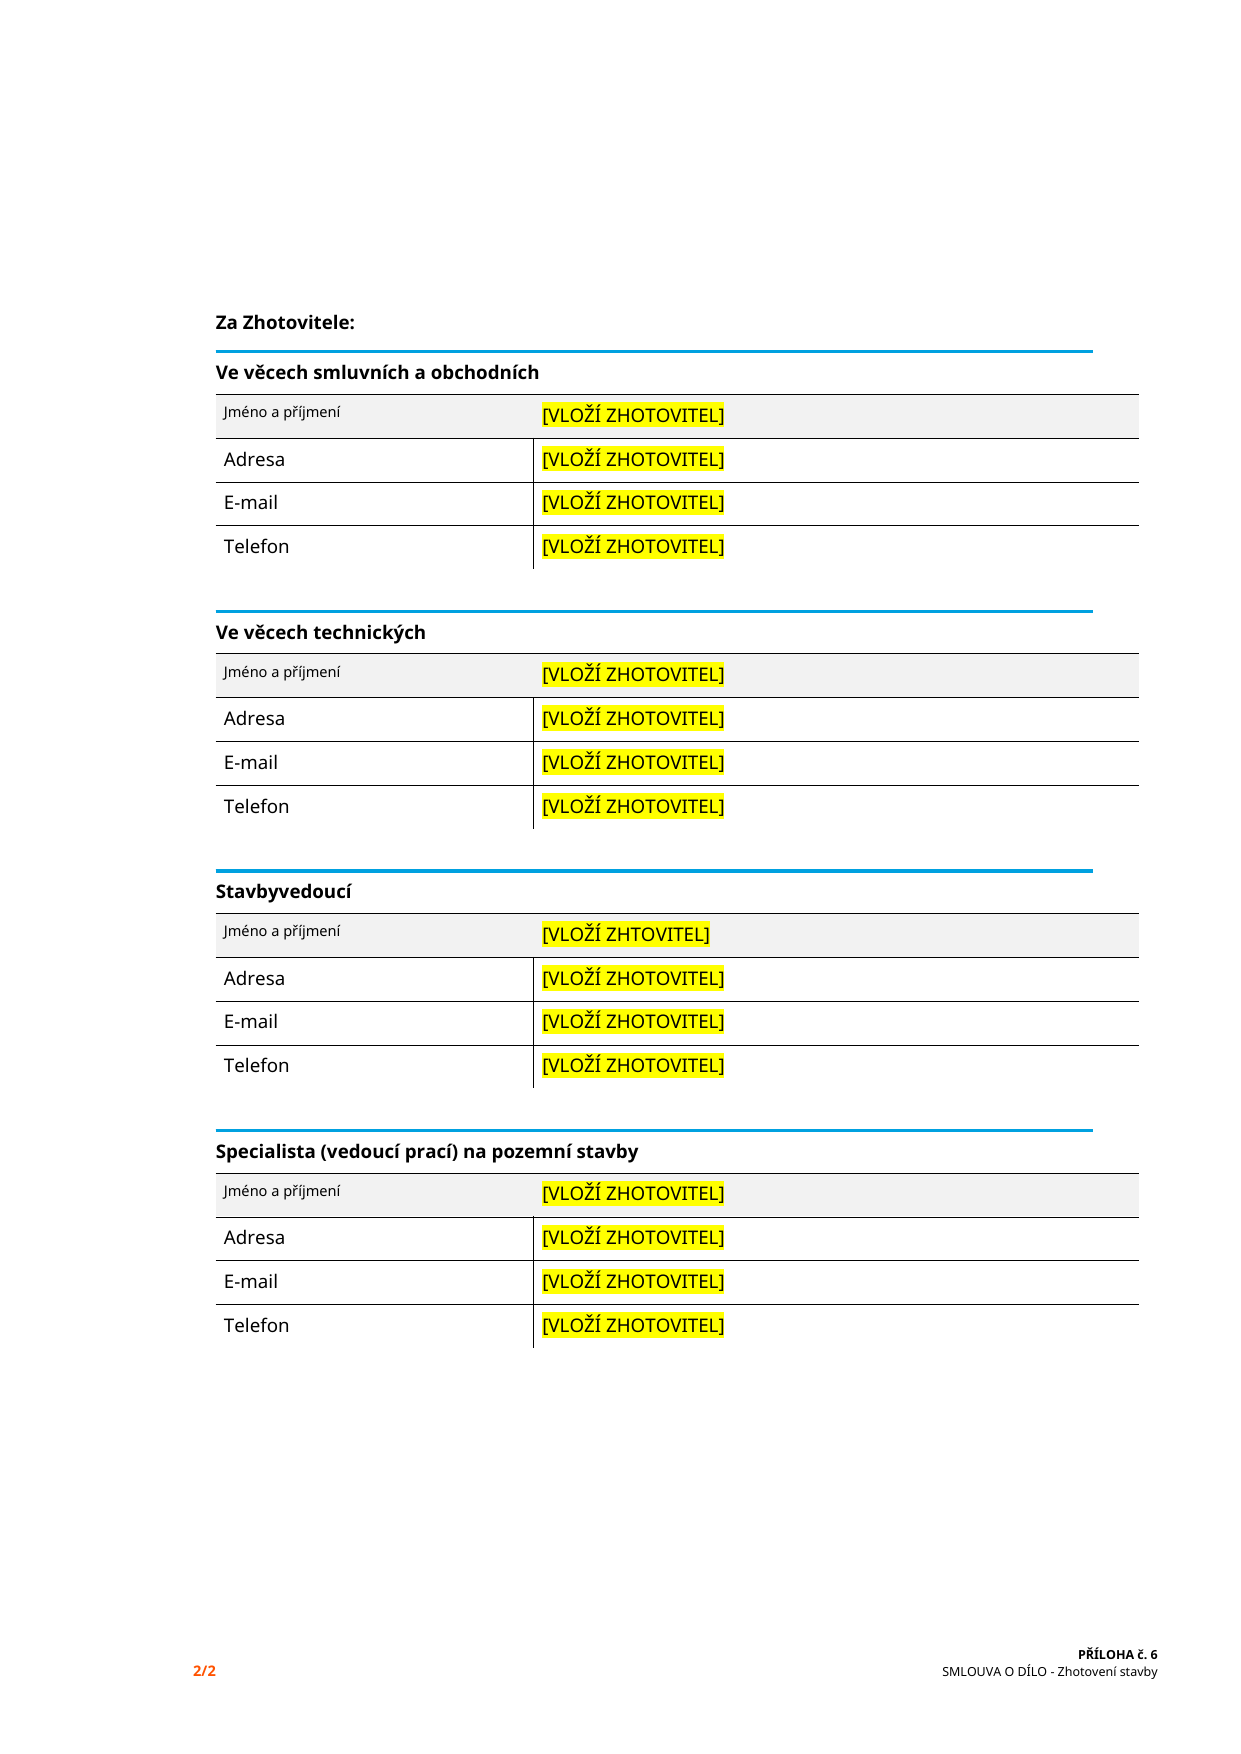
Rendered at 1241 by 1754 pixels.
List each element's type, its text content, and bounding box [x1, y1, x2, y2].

table_cell Adresa [216, 958, 533, 1001]
table_cell E-mail [216, 1002, 533, 1044]
table_cell Telefon [216, 786, 533, 829]
table_cell [VLOŽÍ ZHOTOVITEL] [534, 439, 1139, 481]
table_cell [VLOŽÍ ZHOTOVITEL] [534, 1305, 1139, 1348]
table_header Jméno a příjmení [216, 654, 534, 697]
text Za Zhotovitele: [216, 309, 1093, 335]
table_cell [VLOŽÍ ZHOTOVITEL] [534, 526, 1139, 569]
table_header Jméno a příjmení [216, 1174, 534, 1216]
table_header [VLOŽÍ ZHOTOVITEL] [534, 395, 1139, 438]
table_header [VLOŽÍ ZHTOVITEL] [534, 914, 1139, 957]
table_cell E-mail [216, 742, 533, 785]
table_header [VLOŽÍ ZHOTOVITEL] [534, 1174, 1139, 1216]
text Ve věcech smluvních a obchodních [216, 353, 1093, 385]
text Specialista (vedoucí prací) na pozemní stavby [216, 1132, 1093, 1164]
table_cell [VLOŽÍ ZHOTOVITEL] [534, 1218, 1139, 1260]
table_cell E-mail [216, 1261, 533, 1304]
table_cell [VLOŽÍ ZHOTOVITEL] [534, 1002, 1139, 1044]
table_cell Telefon [216, 526, 533, 569]
table_cell [VLOŽÍ ZHOTOVITEL] [534, 698, 1139, 741]
table_header Jméno a příjmení [216, 395, 534, 438]
text Stavbyvedoucí [216, 873, 1093, 904]
table_cell [VLOŽÍ ZHOTOVITEL] [534, 1046, 1139, 1088]
table_cell E-mail [216, 483, 533, 525]
table_cell [VLOŽÍ ZHOTOVITEL] [534, 742, 1139, 785]
table_cell Adresa [216, 439, 533, 481]
table_cell [VLOŽÍ ZHOTOVITEL] [534, 958, 1139, 1001]
table_header [VLOŽÍ ZHOTOVITEL] [534, 654, 1139, 697]
table_cell [VLOŽÍ ZHOTOVITEL] [534, 1261, 1139, 1304]
table_cell Telefon [216, 1305, 533, 1348]
table_cell Adresa [216, 698, 533, 741]
text Ve věcech technických [216, 613, 1093, 644]
table_cell Telefon [216, 1046, 533, 1088]
table_cell [VLOŽÍ ZHOTOVITEL] [534, 483, 1139, 525]
table_cell [VLOŽÍ ZHOTOVITEL] [534, 786, 1139, 829]
table_cell Adresa [216, 1218, 533, 1260]
table_header Jméno a příjmení [216, 914, 534, 957]
